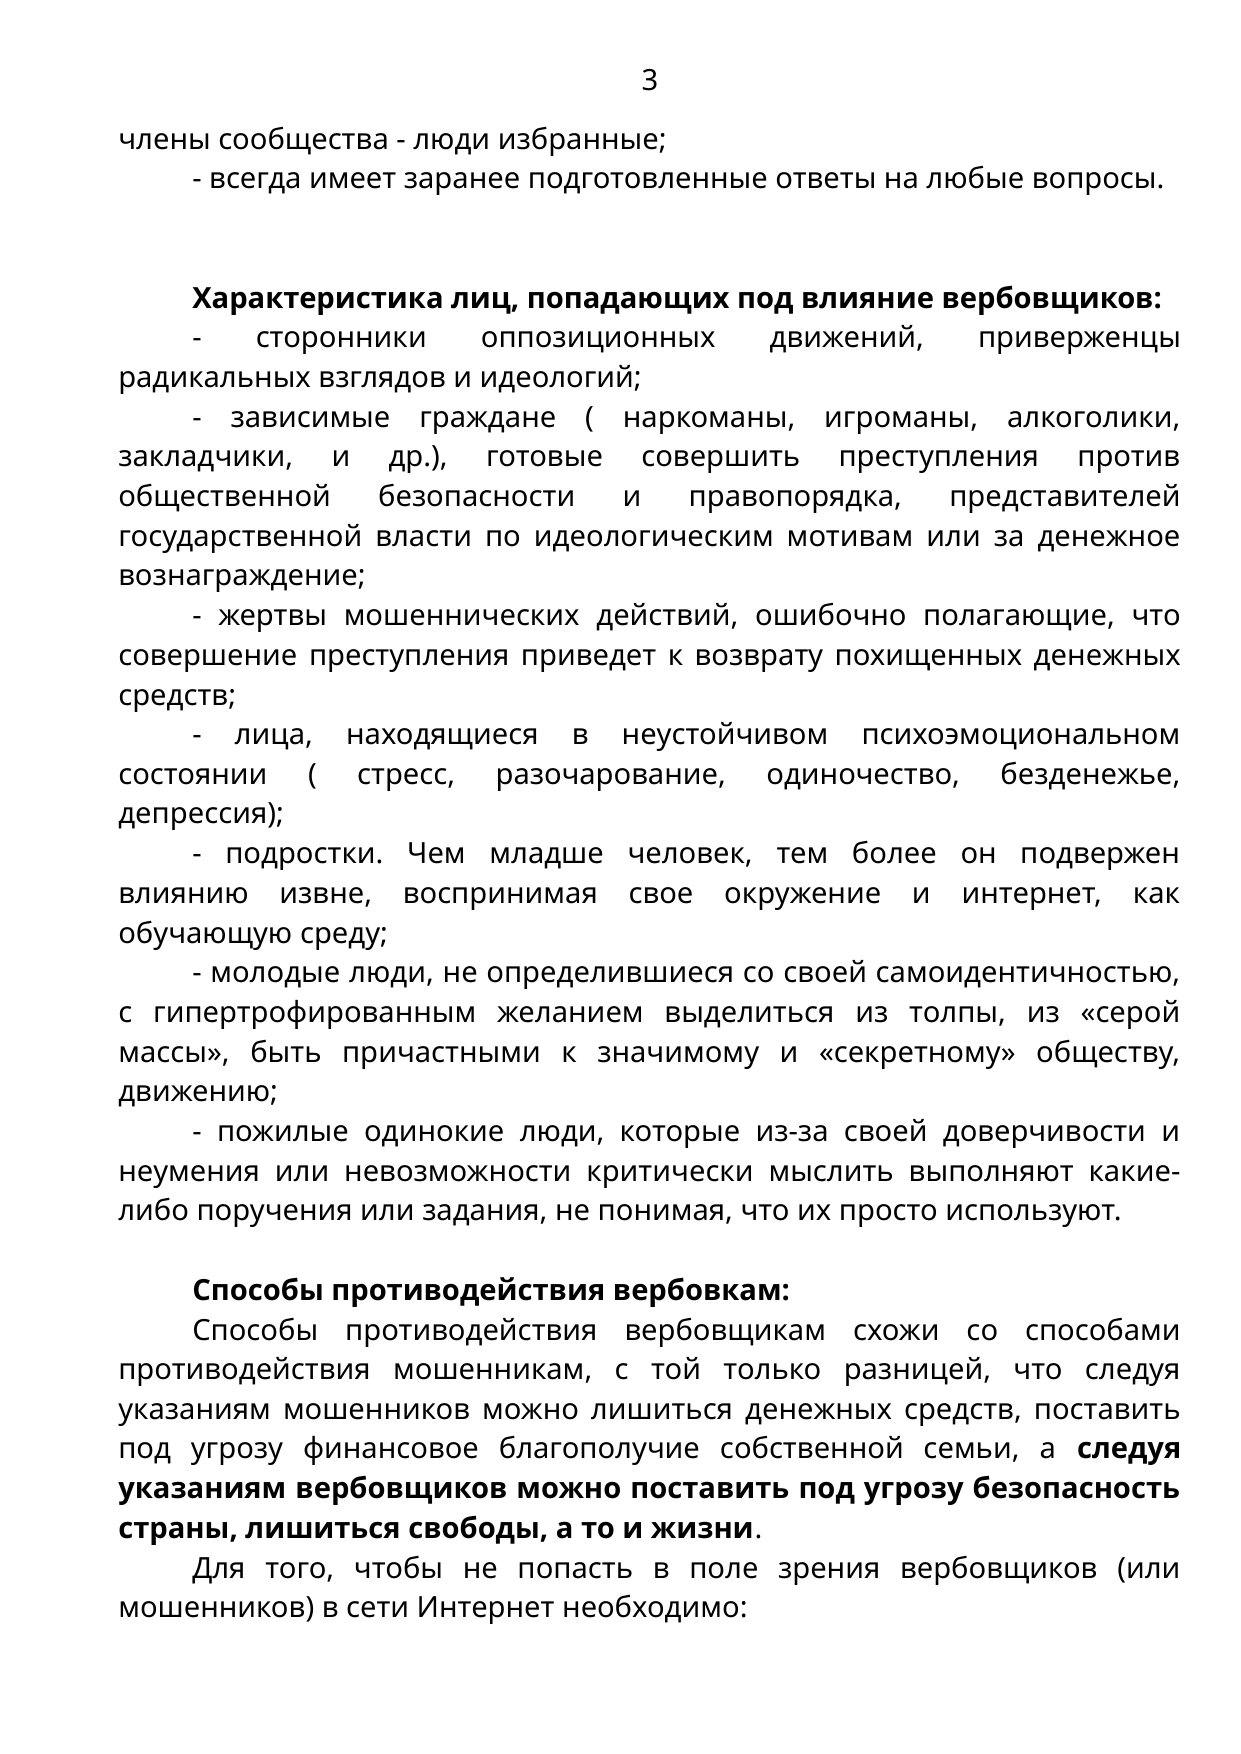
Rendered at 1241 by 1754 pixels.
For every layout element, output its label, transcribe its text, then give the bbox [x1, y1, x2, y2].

text Способы противодействия вербовкам: [118, 1269, 1181, 1309]
text Характеристика лиц, попадающих под влияние вербовщиков: [118, 277, 1181, 317]
text - подростки. Чем младше человек, тем более он подвержен влиянию извне, воспринимая свое окружение и интернет, как обучающую среду; [118, 832, 1181, 952]
text - сторонники оппозиционных движений, приверженцы радикальных взглядов и идеологий; [118, 317, 1181, 396]
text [118, 118, 1181, 158]
text - молодые люди, не определившиеся со своей самоидентичностью, с гипертрофированным желанием выделиться из толпы, из «серой массы», быть причастными к значимому и «секретному» обществу, движению; [118, 952, 1181, 1110]
text - лица, находящиеся в неустойчивом психоэмоциональном состоянии ( стресс, разочарование, одиночество, безденежье, депрессия); [118, 713, 1181, 832]
text - всегда имеет заранее подготовленные ответы на любые вопросы. [118, 158, 1181, 197]
text - зависимые граждане ( наркоманы, игроманы, алкоголики, закладчики, и др.), готовые совершить преступления против общественной безопасности и правопорядка, представителей государственной власти по идеологическим мотивам или за денежное вознаграждение; [118, 396, 1181, 594]
text - пожилые одинокие люди, которые из-за своей доверчивости и неумения или невозможности критически мыслить выполняют какие-либо поручения или задания, не понимая, что их просто используют. [118, 1110, 1181, 1229]
text Для того, чтобы не попасть в поле зрения вербовщиков (или мошенников) в сети Интернет необходимо: [118, 1547, 1181, 1626]
text Способы противодействия вербовщикам схожи со способами противодействия мошенникам, с той только разницей, что следуя указаниям мошенников можно лишиться денежных средств, поставить под угрозу финансовое благополучие собственной семьи, а следуя указаниям вербовщиков можно поставить под угрозу безопасность страны, лишиться свободы, а то и жизни. [118, 1309, 1181, 1547]
text - жертвы мошеннических действий, ошибочно полагающие, что совершение преступления приведет к возврату похищенных денежных средств; [118, 594, 1181, 713]
